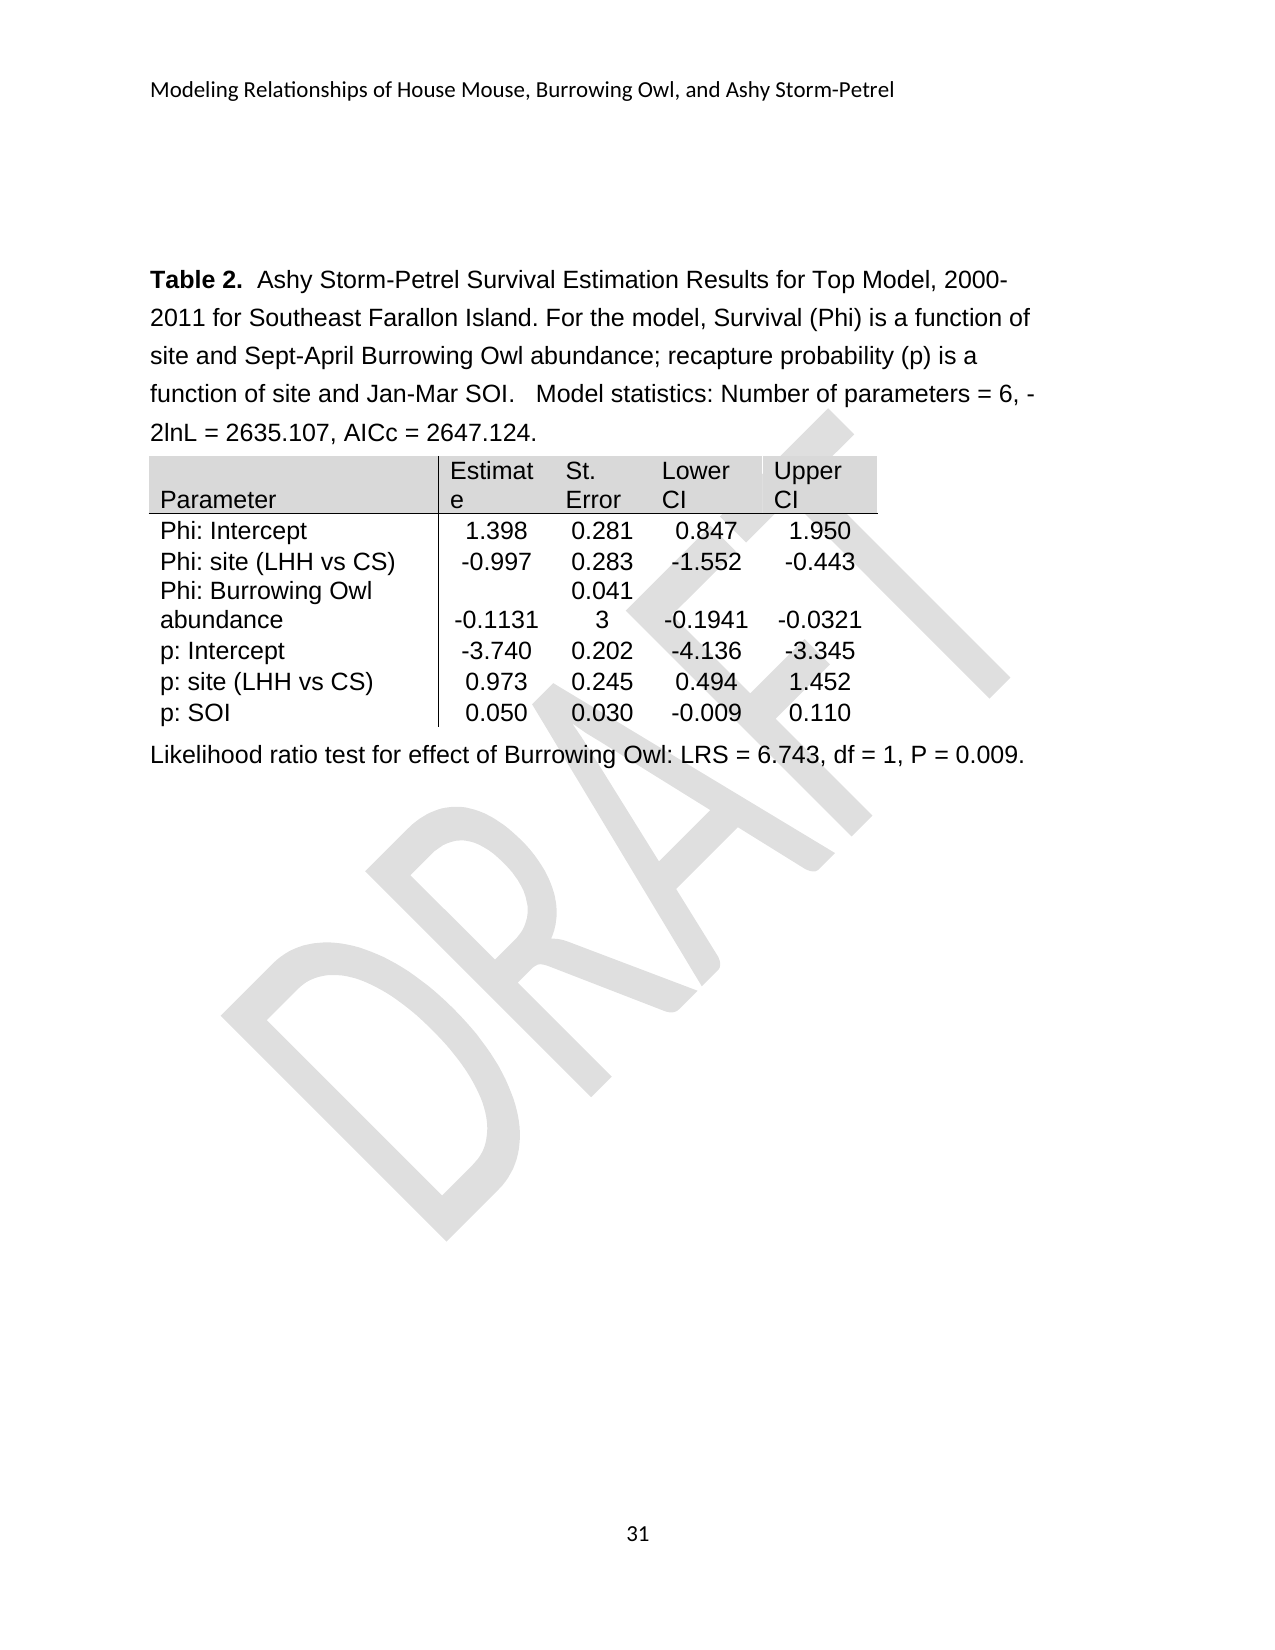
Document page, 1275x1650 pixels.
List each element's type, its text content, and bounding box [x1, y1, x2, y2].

table_cell 0.847 [650, 514, 762, 544]
table_cell 0.494 [650, 665, 762, 696]
table_cell Phi: site (LHH vs CS) [149, 545, 438, 576]
table_cell 0.202 [554, 633, 650, 664]
table_cell 0.050 [439, 696, 554, 727]
table_header St. Error [554, 456, 650, 513]
text Table 2. Ashy Storm-Petrel Survival Estimation Results for Top Model, 2000-2011 for Southeast Farallon Island. For the model, Survival (Phi) is a function of site and Sept-April Burrowing Owl abundance; recapture probability (p) is a function of site and Jan-Mar SOI. Model statistics: Number of parameters = 6, -2lnL = 2635.107, AICc = 2647.124. [150, 265, 1050, 446]
table_cell -1.552 [650, 545, 762, 576]
table_header Upper CI [763, 456, 877, 513]
table_cell 0.973 [439, 665, 554, 696]
table_cell -3.345 [763, 633, 877, 664]
table_header Parameter [149, 456, 438, 513]
table_cell -0.009 [650, 696, 762, 727]
table_cell p: SOI [149, 696, 438, 727]
table_cell -0.1941 [650, 576, 762, 633]
table_cell 1.398 [439, 514, 554, 544]
table_cell -0.1131 [439, 576, 554, 633]
table_cell p: Intercept [149, 633, 438, 664]
table_cell -0.0321 [763, 576, 877, 633]
table_cell 0.030 [554, 696, 650, 727]
table_cell 0.281 [554, 514, 650, 544]
table_cell p: site (LHH vs CS) [149, 665, 438, 696]
table_cell -0.443 [763, 545, 877, 576]
table_cell -3.740 [439, 633, 554, 664]
table_cell 0.0413 [554, 576, 650, 633]
table_cell 0.245 [554, 665, 650, 696]
table_header Estimate [439, 456, 554, 513]
table_header Lower CI [650, 456, 762, 513]
table_cell 0.110 [763, 696, 877, 727]
table_cell -0.997 [439, 545, 554, 576]
table_cell 1.452 [763, 665, 877, 696]
table_cell 1.950 [763, 514, 877, 544]
table_cell Phi: Intercept [149, 514, 438, 544]
table_cell Phi: Burrowing Owl abundance [149, 576, 438, 633]
text Likelihood ratio test for effect of Burrowing Owl: LRS = 6.743, df = 1, P = 0.009. [150, 739, 1125, 768]
table_cell 0.283 [554, 545, 650, 576]
table_cell -4.136 [650, 633, 762, 664]
